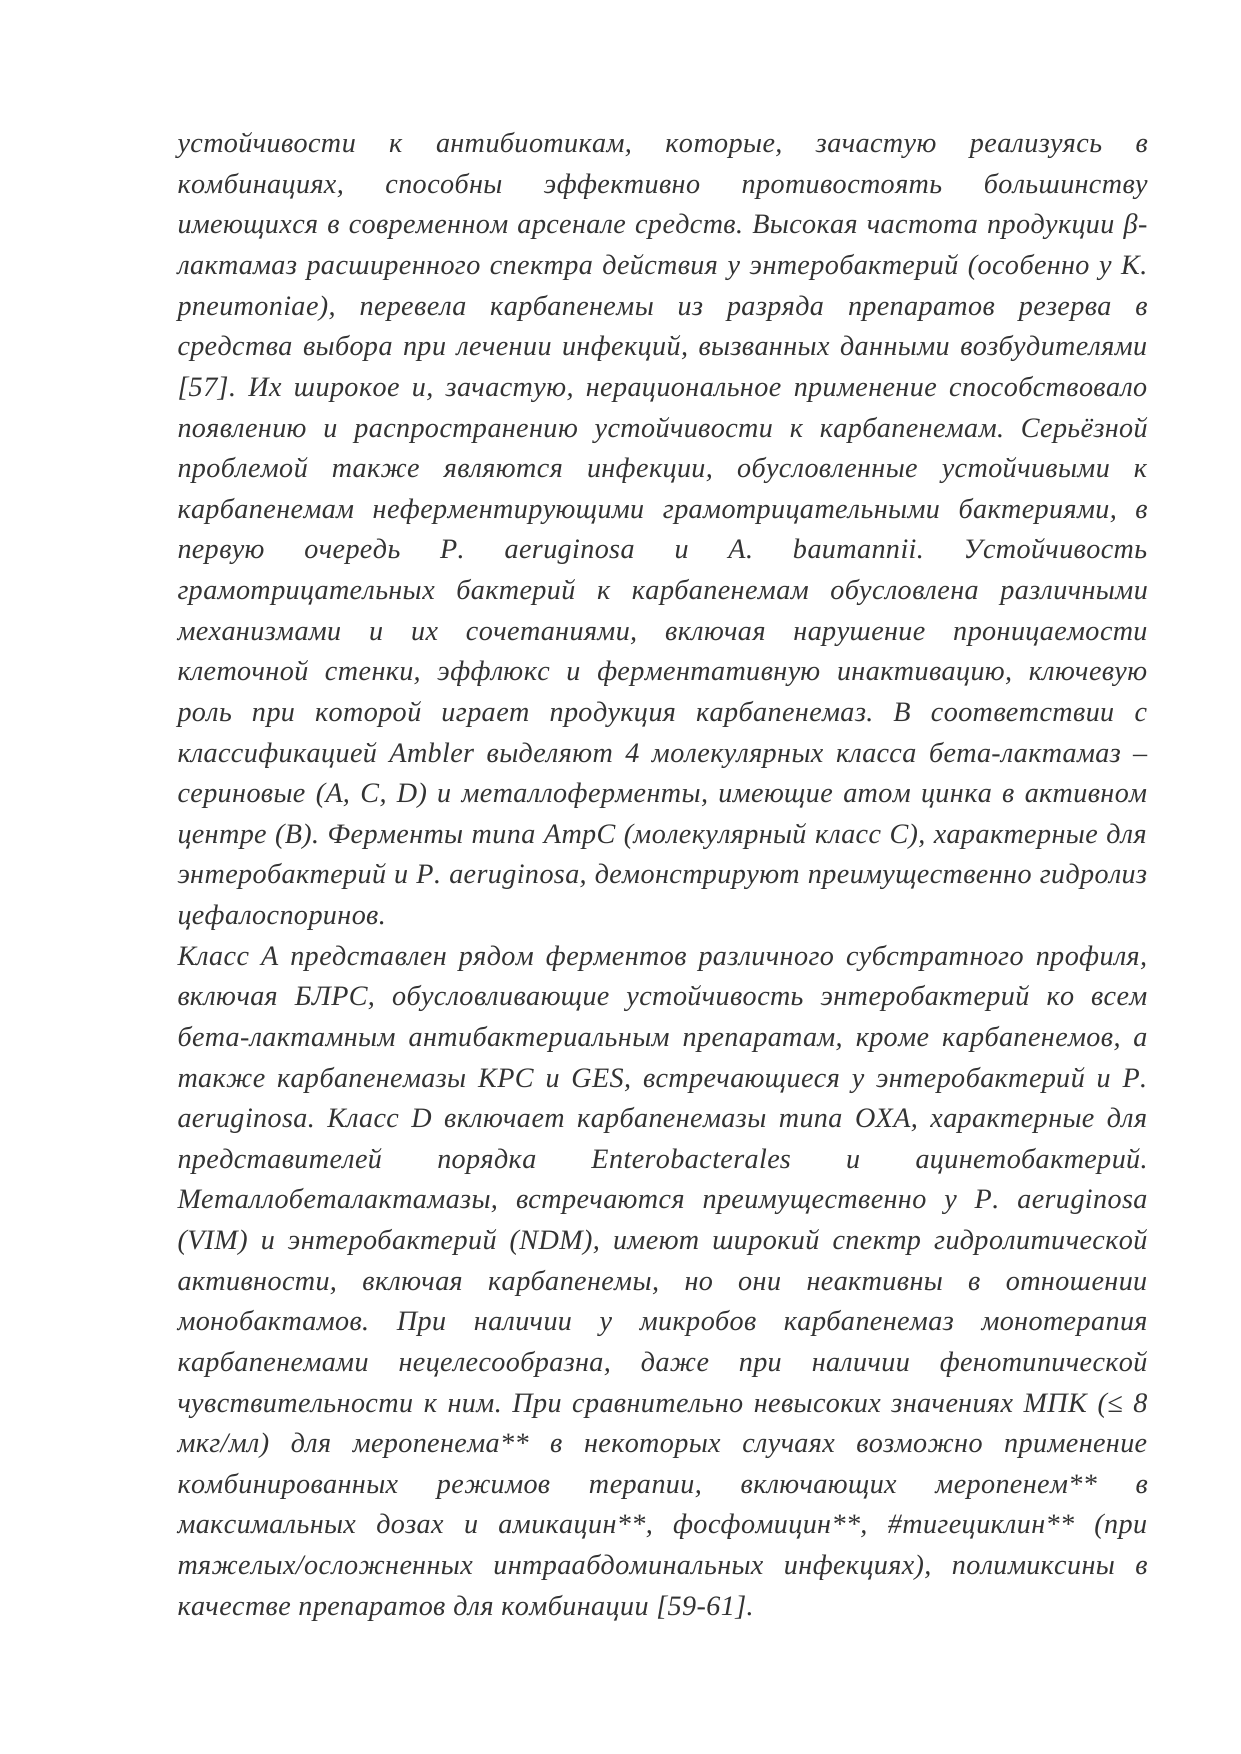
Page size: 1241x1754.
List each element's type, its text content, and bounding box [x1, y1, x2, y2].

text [177, 118, 1152, 931]
text Класс А представлен рядом ферментов различного субстратного профиля, включая БЛРС, обусловливающие устойчивость энтеробактерий ко всем бета-лактамным антибактериальным препаратам, кроме карбапенемов, а также карбапенемазы KPC и GES, встречающиеся у энтеробактерий и P. aeruginosa. Класс D включает карбапенемазы типа OXA, характерные для представителей порядка Enterobacterales и ацинетобактерий. Металлобеталактамазы, встречаются преимущественно у P. aeruginosa (VIM) и энтеробактерий (NDM), имеют широкий спектр гидролитической активности, включая карбапенемы, но они неактивны в отношении монобактамов. При наличии у микробов карбапенемаз монотерапия карбапенемами нецелесообразна, даже при наличии фенотипической чувствительности к ним. При сравнительно невысоких значениях МПК (≤ 8 мкг/мл) для меропенема** в некоторых случаях возможно применение комбинированных режимов терапии, включающих меропенем** в максимальных дозах и амикацин**, фосфомицин**, #тигециклин** (при тяжелых/осложненных интраабдоминальных инфекциях), полимиксины в качестве препаратов для комбинации [59-61]. [177, 931, 1152, 1621]
